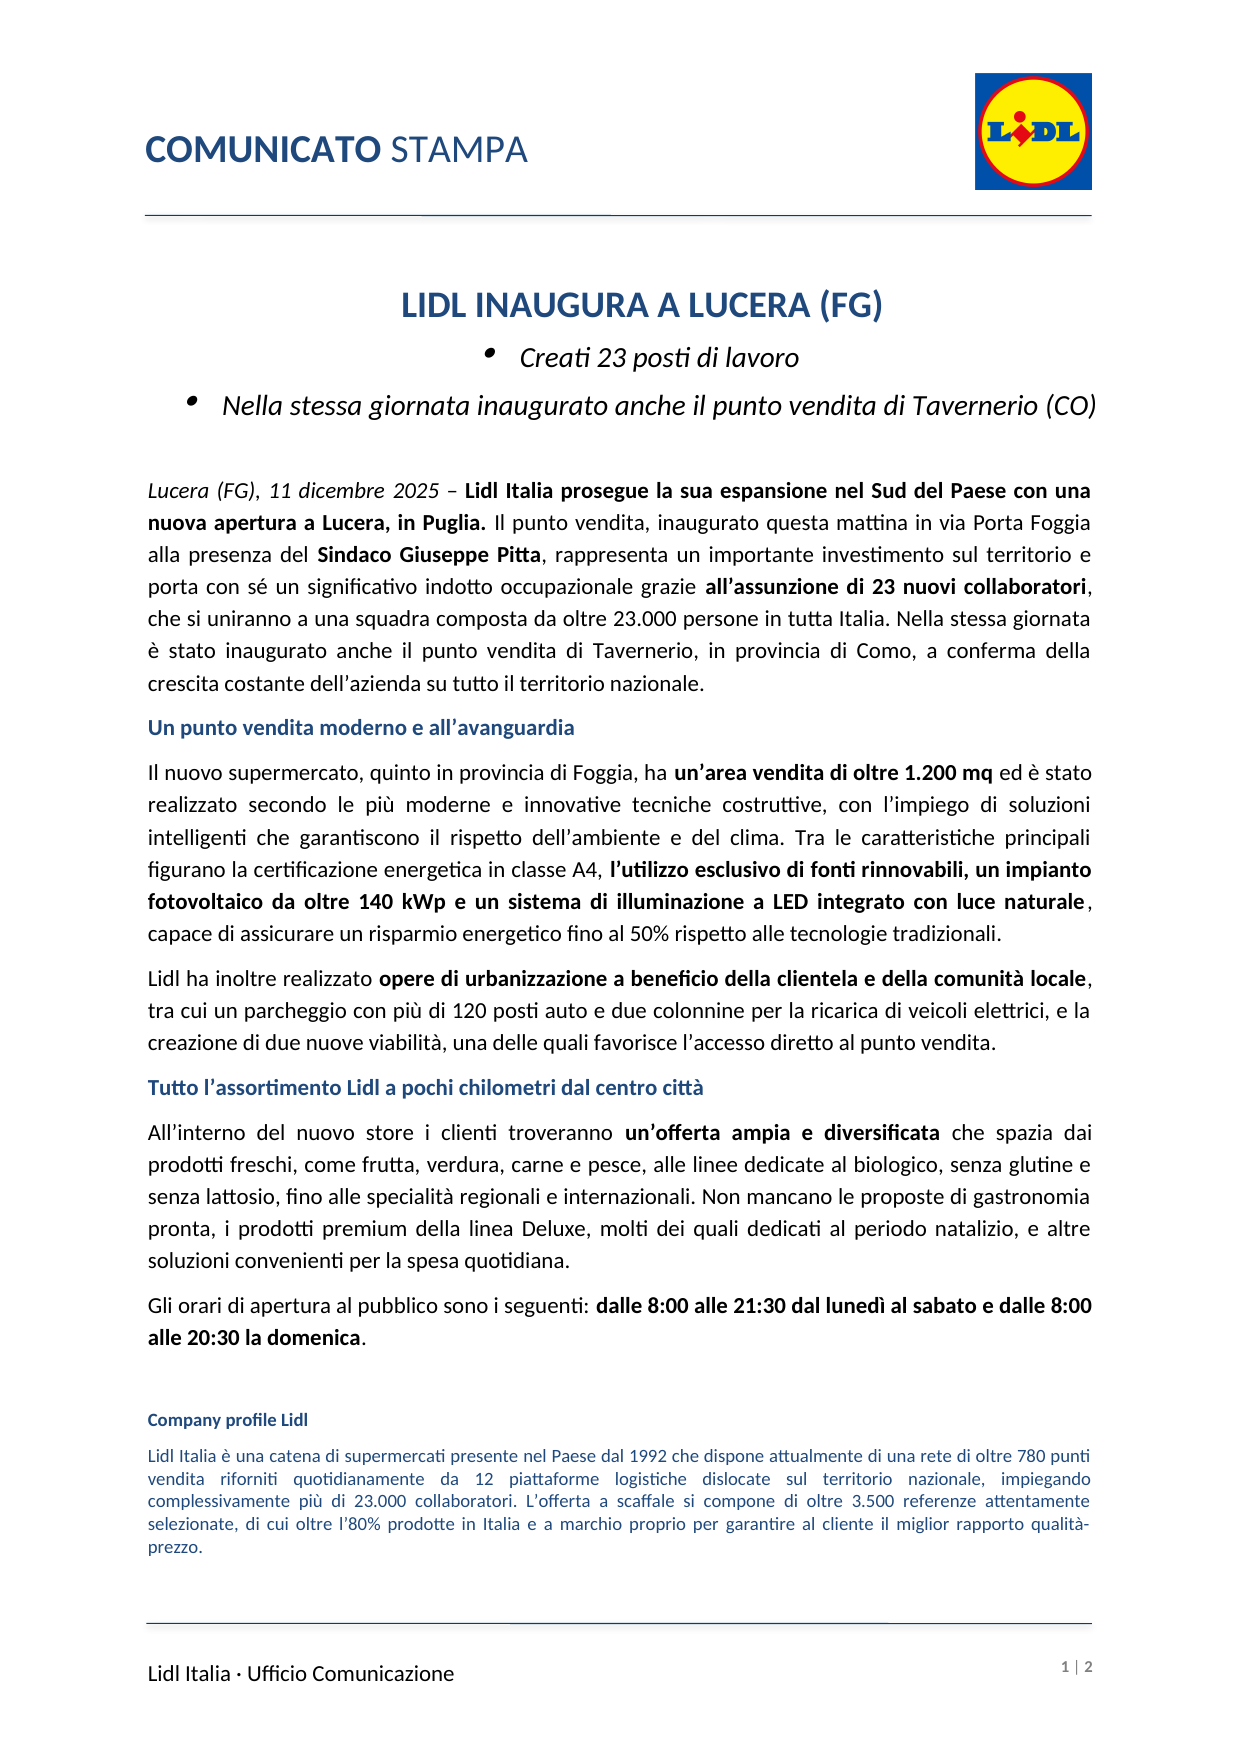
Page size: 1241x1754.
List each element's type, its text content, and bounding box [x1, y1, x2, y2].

text Company profile Lidl [148, 1408, 1092, 1431]
text Lidl inaugura a lucera (FG) [148, 281, 1137, 326]
text Lidl ha inoltre realizzato opere di urbanizzazione a beneficio della clientela e della comunità locale, tra cui un parcheggio con più di 120 posti auto e due colonnine per la ricarica di veicoli elettrici, e la creazione di due nuove viabilità, una delle quali favorisce l’accesso diretto al punto vendita. [148, 964, 1092, 1056]
text Lucera (FG), 11 dicembre 2025 – Lidl Italia prosegue la sua espansione nel Sud del Paese con una nuova apertura a Lucera, in Puglia. Il punto vendita, inaugurato questa mattina in via Porta Foggia alla presenza del Sindaco Giuseppe Pitta, rappresenta un importante investimento sul territorio e porta con sé un significativo indotto occupazionale grazie all’assunzione di 23 nuovi collaboratori, che si uniranno a una squadra composta da oltre 23.000 persone in tutta Italia. Nella stessa giornata è stato inaugurato anche il punto vendita di Tavernerio, in provincia di Como, a conferma della crescita costante dell’azienda su tutto il territorio nazionale. [148, 476, 1092, 697]
picture [974, 72, 1093, 191]
text Lidl Italia è una catena di supermercati presente nel Paese dal 1992 che dispone attualmente di una rete di oltre 780 punti vendita riforniti quotidianamente da 12 piattaforme logistiche dislocate sul territorio nazionale, impiegando complessivamente più di 23.000 collaboratori. L’offerta a scaffale si compone di oltre 3.500 referenze attentamente selezionate, di cui oltre l’80% prodotte in Italia e a marchio proprio per garantire al cliente il miglior rapporto qualità-prezzo. [148, 1444, 1092, 1558]
text Il nuovo supermercato, quinto in provincia di Foggia, ha un’area vendita di oltre 1.200 mq ed è stato realizzato secondo le più moderne e innovative tecniche costruttive, con l’impiego di soluzioni intelligenti che garantiscono il rispetto dell’ambiente e del clima. Tra le caratteristiche principali figurano la certificazione energetica in classe A4, l’utilizzo esclusivo di fonti rinnovabili, un impianto fotovoltaico da oltre 140 kWp e un sistema di illuminazione a LED integrato con luce naturale, capace di assicurare un risparmio energetico fino al 50% rispetto alle tecnologie tradizionali. [148, 758, 1092, 947]
list Nella stessa giornata inaugurato anche il punto vendita di Tavernerio (CO) [148, 387, 1137, 423]
text Gli orari di apertura al pubblico sono i seguenti: dalle 8:00 alle 21:30 dal lunedì al sabato e dalle 8:00 alle 20:30 la domenica. [148, 1291, 1092, 1351]
text All’interno del nuovo store i clienti troveranno un’offerta ampia e diversificata che spazia dai prodotti freschi, come frutta, verdura, carne e pesce, alle linee dedicate al biologico, senza glutine e senza lattosio, fino alle specialità regionali e internazionali. Non mancano le proposte di gastronomia pronta, i prodotti premium della linea Deluxe, molti dei quali dedicati al periodo natalizio, e altre soluzioni convenienti per la spesa quotidiana. [148, 1118, 1092, 1274]
text Tutto l’assortimento Lidl a pochi chilometri dal centro città [148, 1073, 1092, 1101]
list Creati 23 posti di lavoro [148, 339, 1137, 374]
text Un punto vendita moderno e all’avanguardia [148, 713, 1092, 742]
